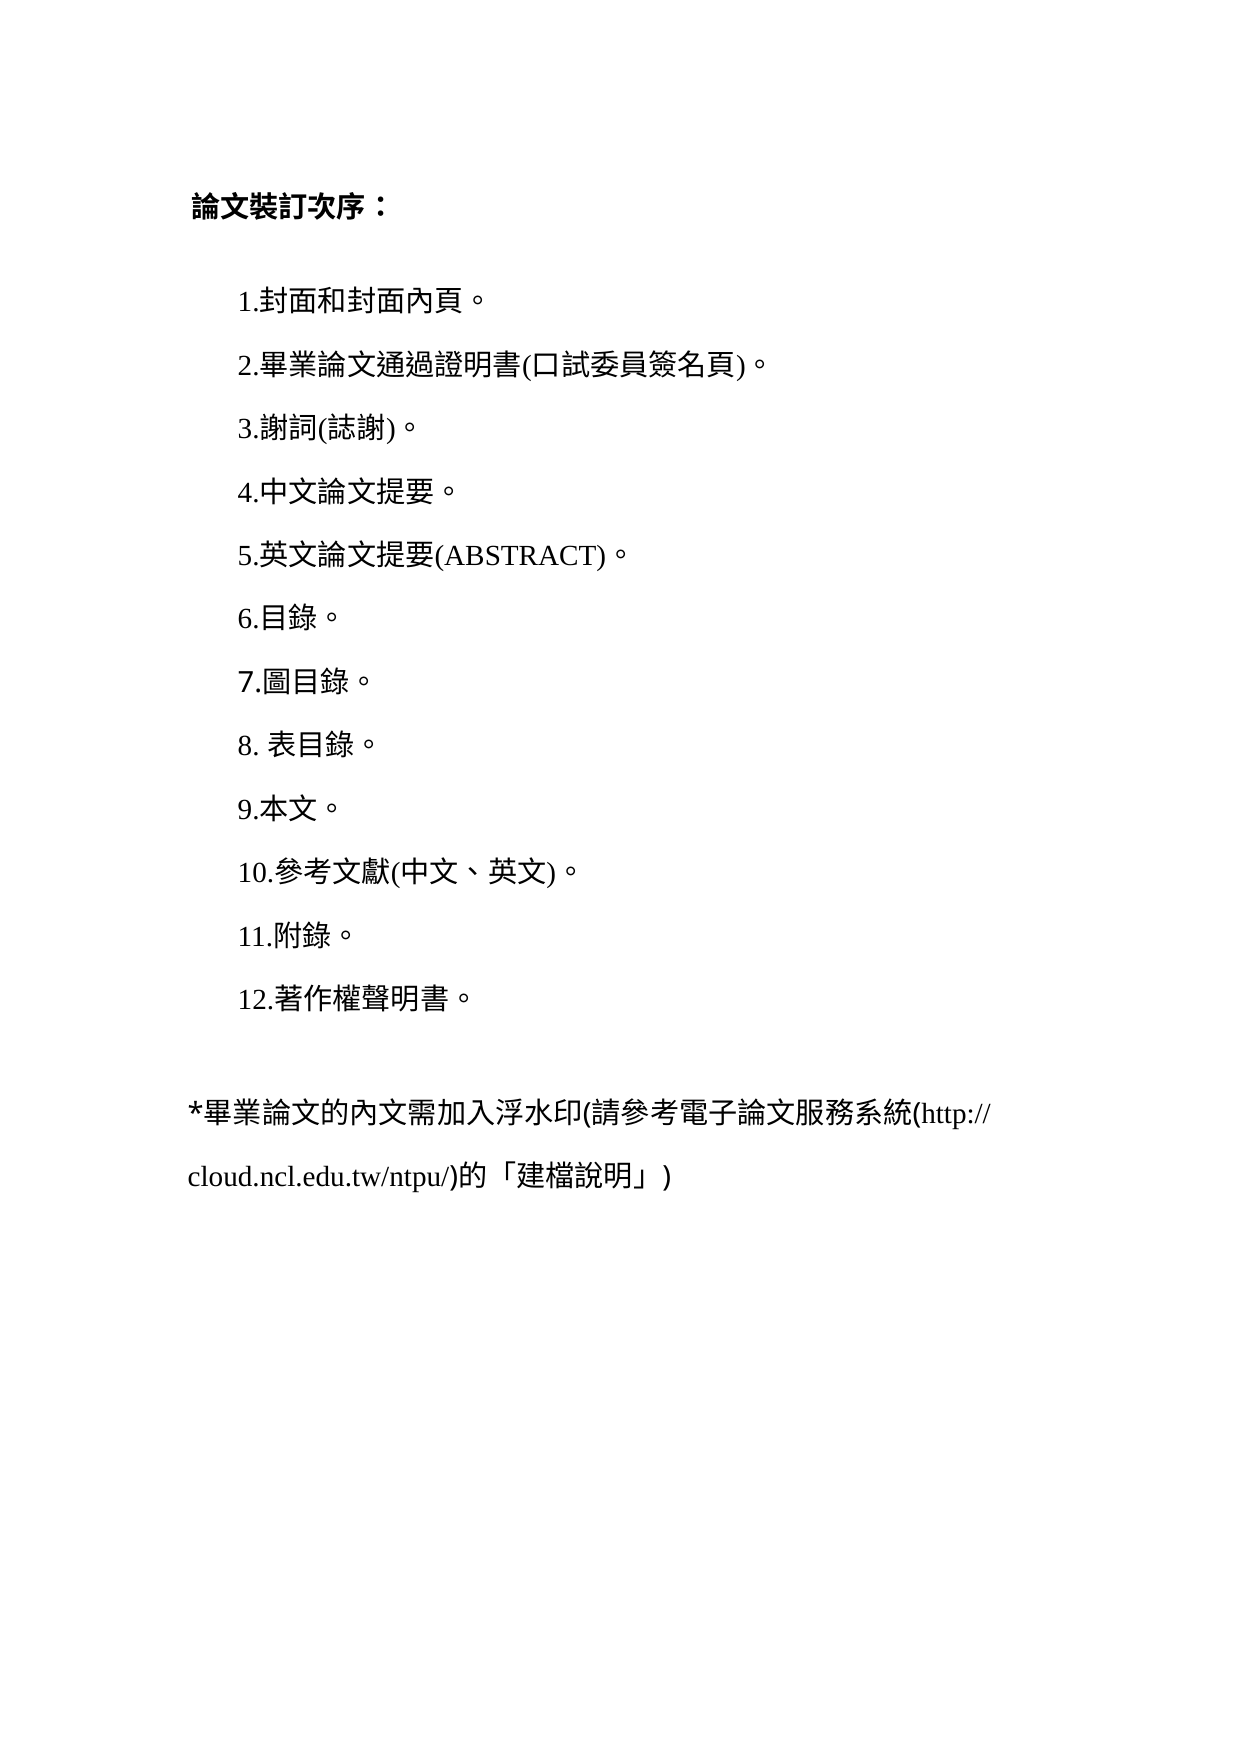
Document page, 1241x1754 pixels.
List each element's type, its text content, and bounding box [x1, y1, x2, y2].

text 3.謝詞(誌謝)。 [237, 405, 1053, 447]
text 2.畢業論文通過證明書(口試委員簽名頁)。 [237, 341, 1053, 383]
text 6.目錄。 [237, 595, 1053, 637]
text 論文裝訂次序： [191, 183, 1053, 226]
text 11.附錄。 [237, 912, 1053, 954]
text 7.圖目錄。 [237, 658, 1053, 701]
text 12.著作權聲明書。 [237, 976, 1053, 1018]
text 4.中文論文提要。 [237, 468, 1053, 510]
text 10.參考文獻(中文、英文)。 [237, 849, 1053, 891]
text 5.英文論文提要(ABSTRACT)。 [237, 532, 1053, 574]
text 9.本文。 [237, 785, 1053, 828]
text 1.封面和封面內頁。 [237, 278, 1053, 320]
text *畢業論文的內文需加入浮水印(請參考電子論文服務系統(http://cloud.ncl.edu.tw/ntpu/)的「建檔說明」) [187, 1089, 1053, 1195]
text 8. 表目錄。 [237, 722, 1053, 764]
